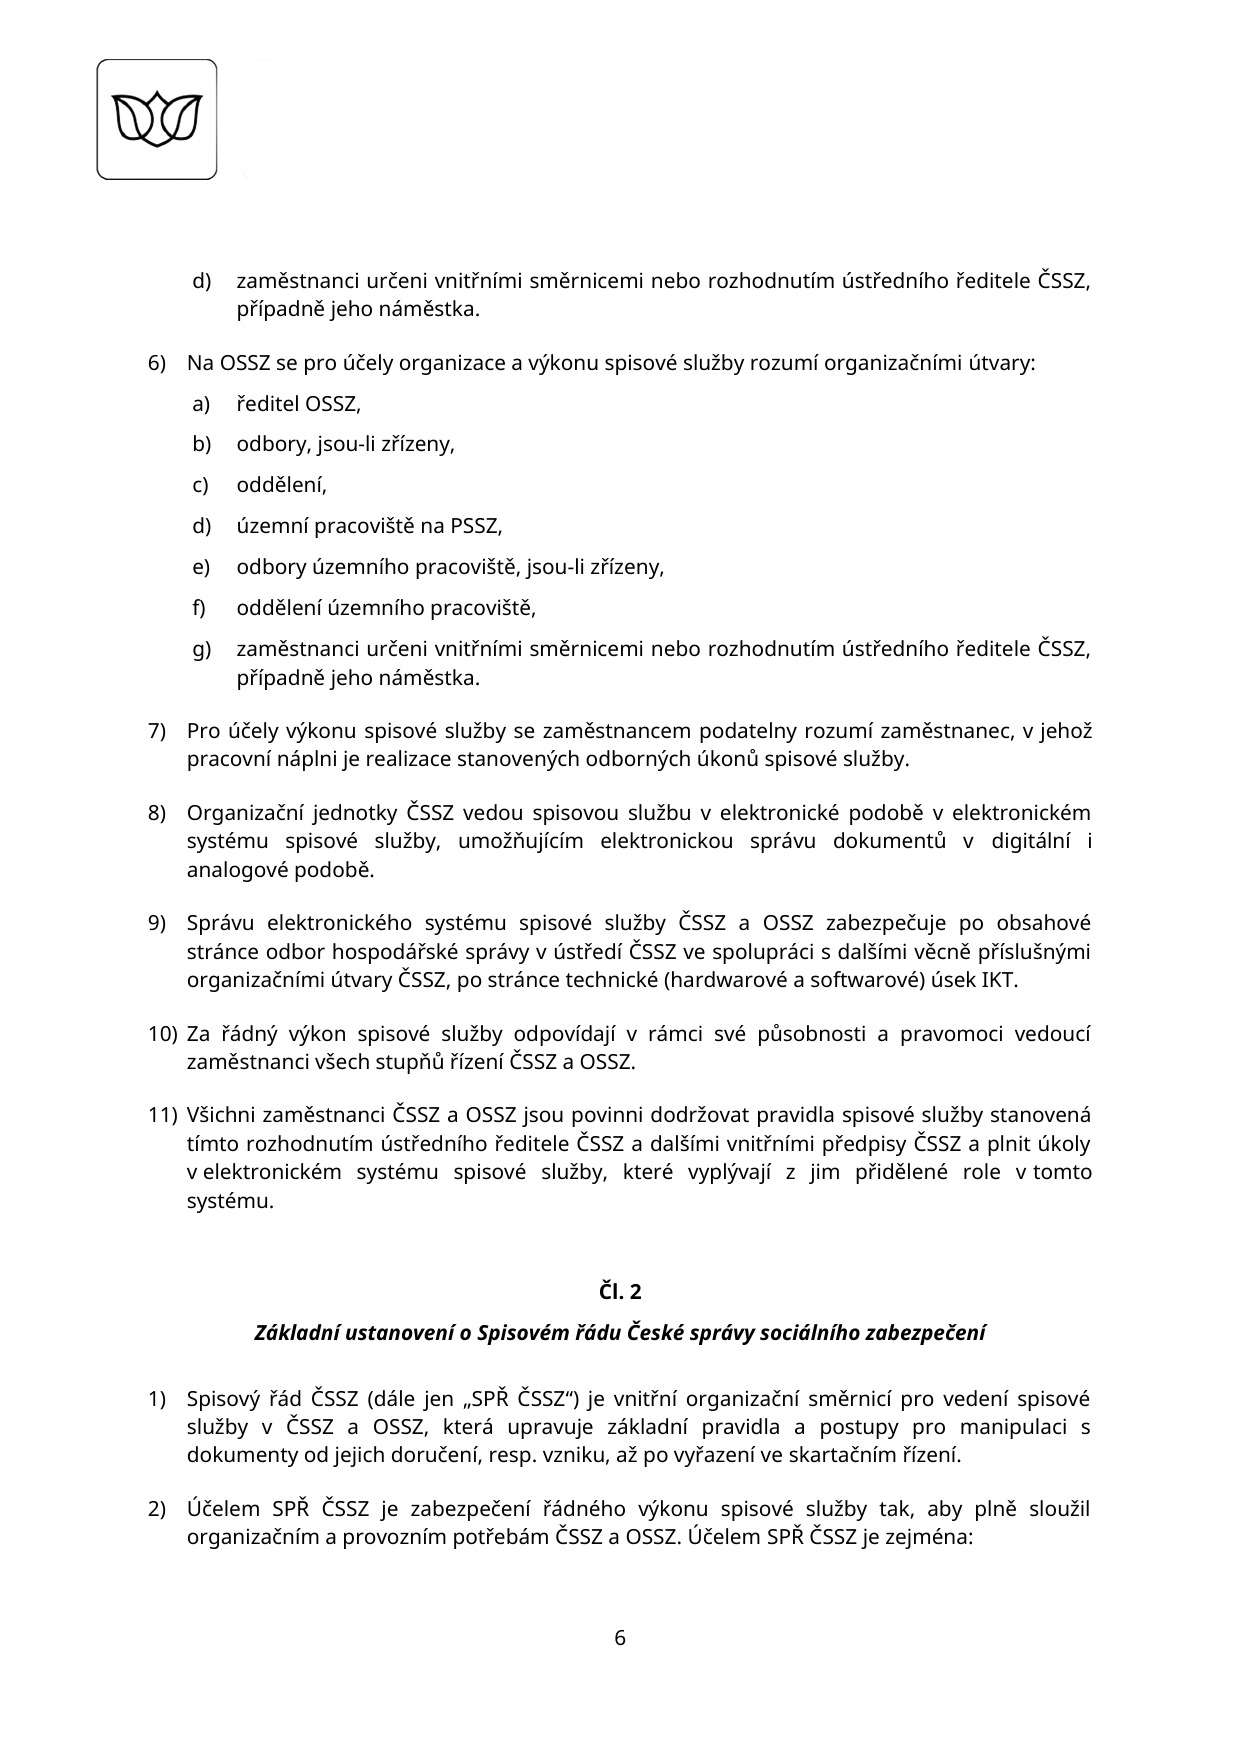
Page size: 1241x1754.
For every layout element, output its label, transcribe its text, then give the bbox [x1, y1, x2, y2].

list Všichni zaměstnanci ČSSZ a OSSZ jsou povinni dodržovat pravidla spisové služby stanovená tímto rozhodnutím ústředního ředitele ČSSZ a dalšími vnitřními předpisy ČSSZ a plnit úkoly v elektronickém systému spisové služby, které vyplývají z jim přidělené role v tomto systému. [148, 1101, 1092, 1214]
list Účelem SPŘ ČSSZ je zabezpečení řádného výkonu spisové služby tak, aby plně sloužil organizačním a provozním potřebám ČSSZ a OSSZ. Účelem SPŘ ČSSZ je zejména: [148, 1494, 1092, 1551]
list odbory, jsou-li zřízeny, [192, 429, 1092, 458]
list Organizační jednotky ČSSZ vedou spisovou službu v elektronické podobě v elektronickém systému spisové služby, umožňujícím elektronickou správu dokumentů v digitální i analogové podobě. [148, 798, 1092, 883]
list Spisový řád ČSSZ (dále jen „SPŘ ČSSZ“) je vnitřní organizační směrnicí pro vedení spisové služby v ČSSZ a OSSZ, která upravuje základní pravidla a postupy pro manipulaci s dokumenty od jejich doručení, resp. vzniku, až po vyřazení ve skartačním řízení. [148, 1384, 1092, 1469]
list Za řádný výkon spisové služby odpovídají v rámci své působnosti a pravomoci vedoucí zaměstnanci všech stupňů řízení ČSSZ a OSSZ. [148, 1019, 1092, 1076]
list územní pracoviště na PSSZ, [192, 511, 1092, 540]
picture [0, 59, 1241, 180]
list oddělení, [192, 471, 1092, 499]
list zaměstnanci určeni vnitřními směrnicemi nebo rozhodnutím ústředního ředitele ČSSZ, případně jeho náměstka. [192, 634, 1092, 691]
text Čl. 2 [148, 1277, 1092, 1305]
text Základní ustanovení o Spisovém řádu České správy sociálního zabezpečení [148, 1318, 1092, 1346]
list ředitel OSSZ, [192, 389, 1092, 417]
list odbory územního pracoviště, jsou-li zřízeny, [192, 552, 1092, 581]
list Na OSSZ se pro účely organizace a výkonu spisové služby rozumí organizačními útvary: [148, 348, 1092, 376]
list zaměstnanci určeni vnitřními směrnicemi nebo rozhodnutím ústředního ředitele ČSSZ, případně jeho náměstka. [192, 266, 1092, 323]
list Pro účely výkonu spisové služby se zaměstnancem podatelny rozumí zaměstnanec, v jehož pracovní náplni je realizace stanovených odborných úkonů spisové služby. [148, 716, 1092, 773]
list Správu elektronického systému spisové služby ČSSZ a OSSZ zabezpečuje po obsahové stránce odbor hospodářské správy v ústředí ČSSZ ve spolupráci s dalšími věcně příslušnými organizačními útvary ČSSZ, po stránce technické (hardwarové a softwarové) úsek IKT. [148, 908, 1092, 994]
list oddělení územního pracoviště, [192, 593, 1092, 622]
